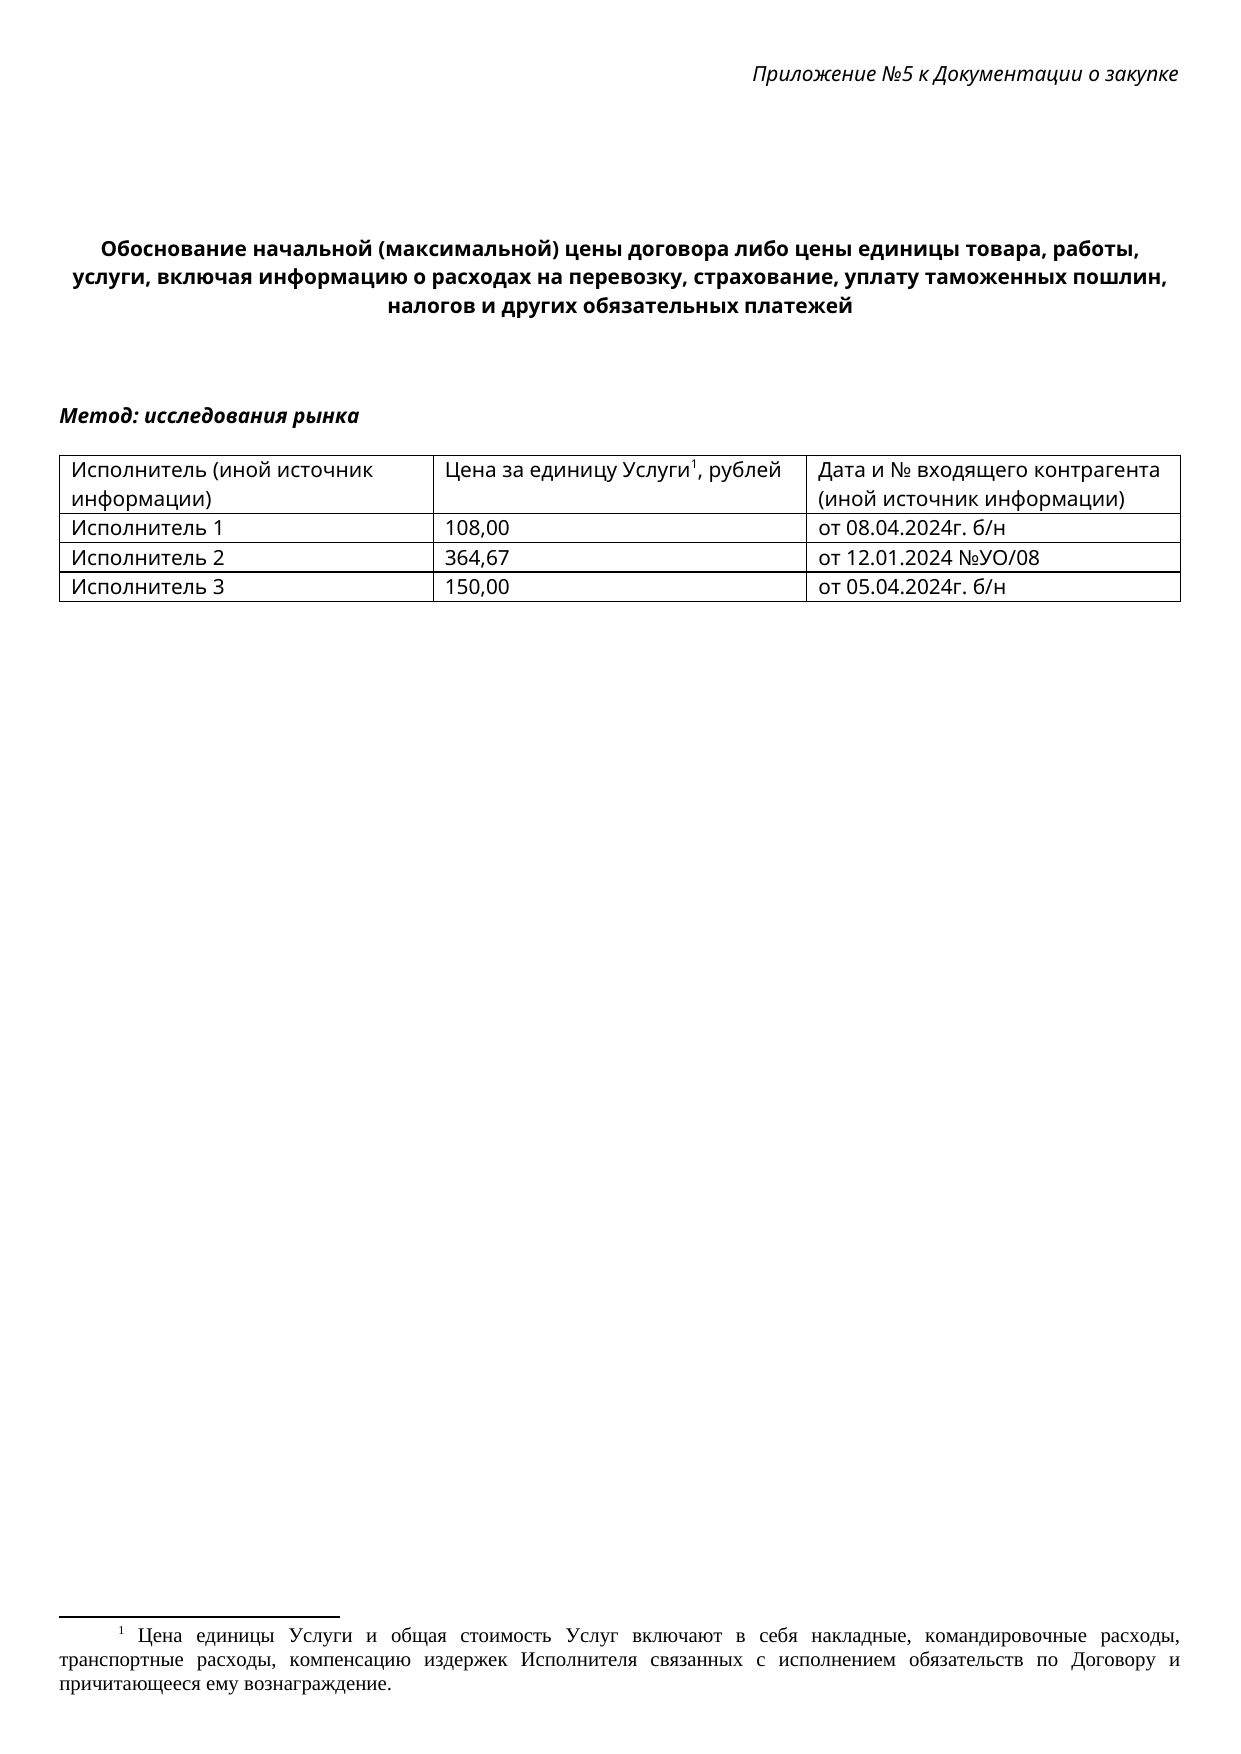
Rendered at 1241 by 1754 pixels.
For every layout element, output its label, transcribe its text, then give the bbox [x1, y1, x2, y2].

text Обоснование начальной (максимальной) цены договора либо цены единицы товара, работы, услуги, включая информацию о расходах на перевозку, страхование, уплату таможенных пошлин, налогов и других обязательных платежей [59, 234, 1181, 319]
table_header Цена за единицу Услуги, рублей [434, 456, 806, 512]
table_cell Исполнитель 1 [60, 514, 433, 542]
table_cell 108,00 [434, 514, 806, 542]
table_header Исполнитель (иной источник информации) [60, 456, 433, 512]
table_cell Исполнитель 2 [60, 543, 433, 571]
table_cell Исполнитель 3 [60, 573, 433, 601]
table_cell от 05.04.2024г. б/н [807, 573, 1180, 601]
table_cell 150,00 [434, 573, 806, 601]
text Метод: исследования рынка [59, 401, 1181, 429]
table_header Дата и № входящего контрагента (иной источник информации) [807, 456, 1180, 512]
list Приложение №5 к Документации о закупке [134, 59, 1181, 87]
table_cell от 12.01.2024 №УО/08 [807, 543, 1180, 571]
table_cell от 08.04.2024г. б/н [807, 514, 1180, 542]
table_cell 364,67 [434, 543, 806, 571]
